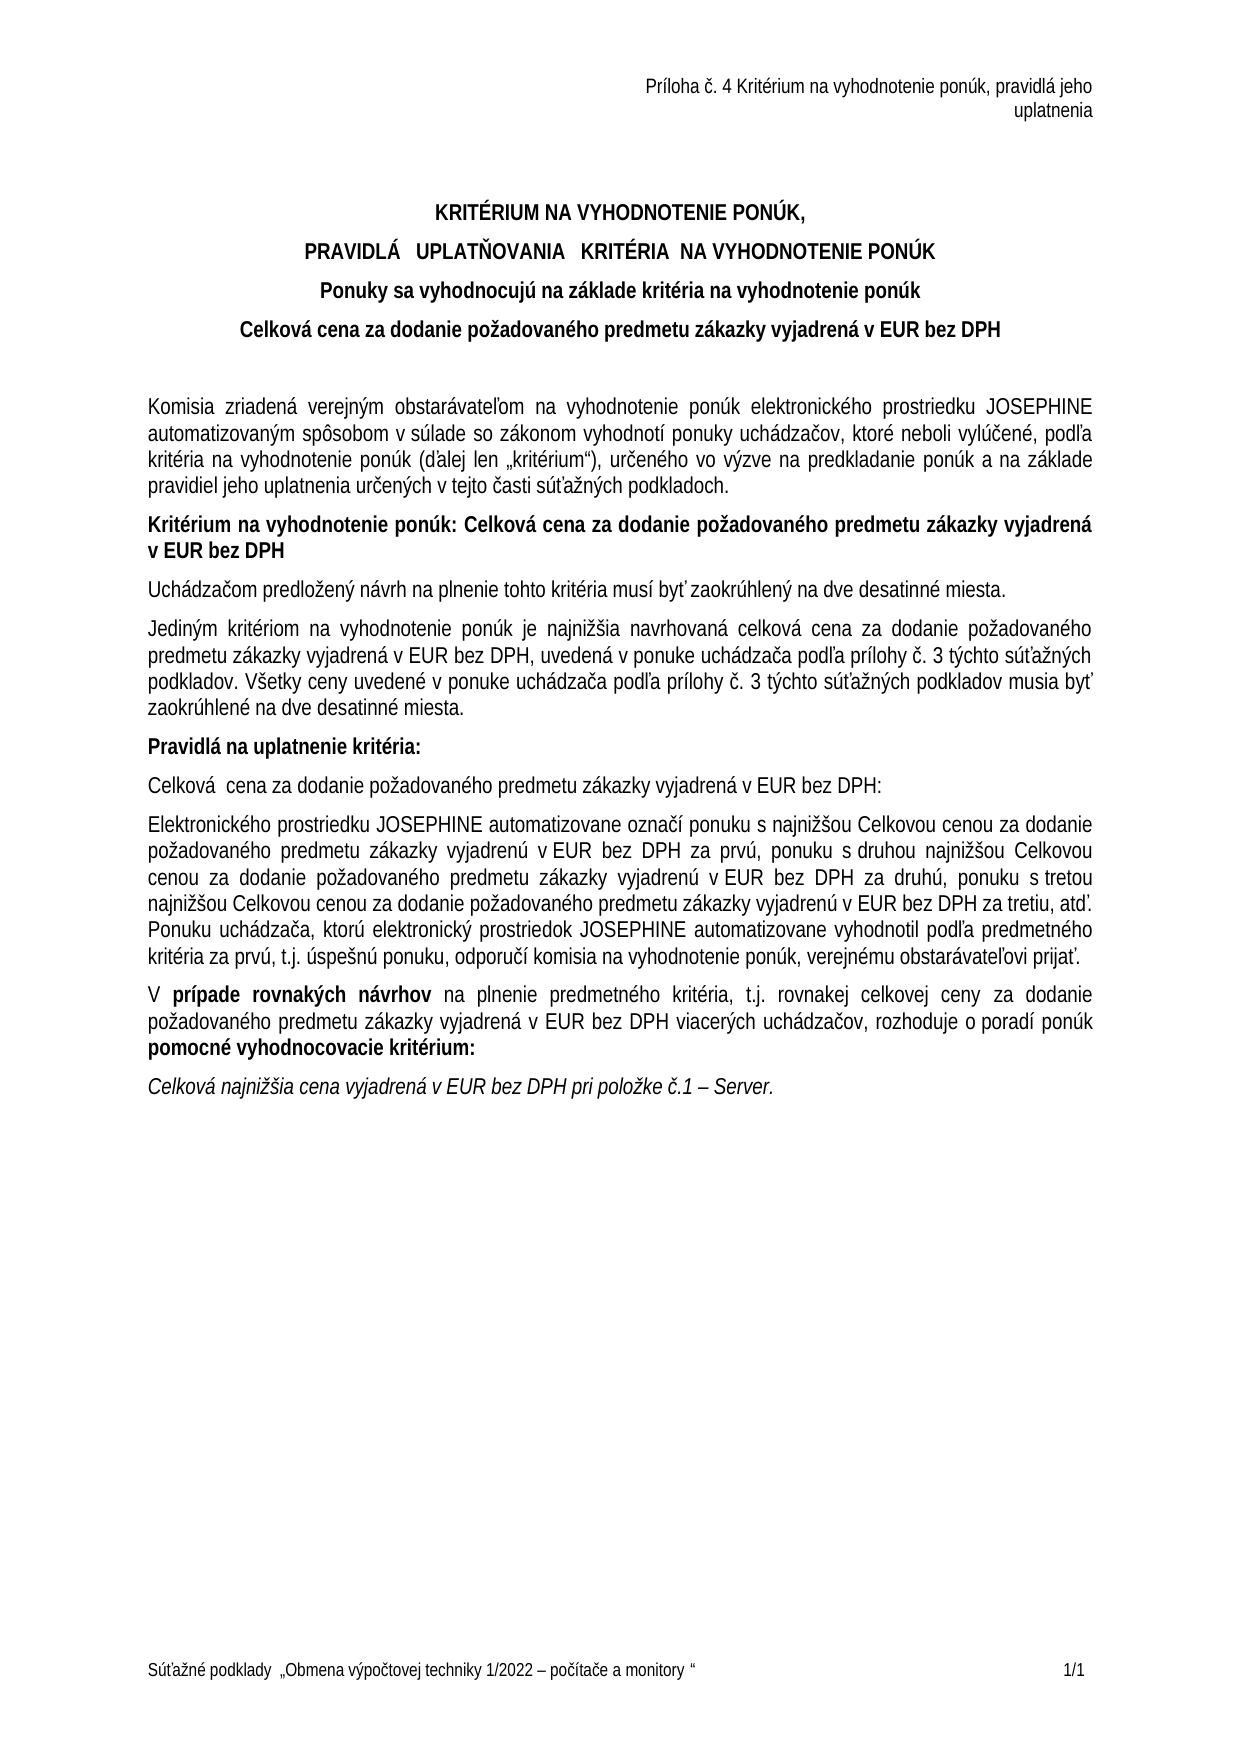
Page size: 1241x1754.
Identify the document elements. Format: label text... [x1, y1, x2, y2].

text Celková najnižšia cena vyjadrená v EUR bez DPH pri položke č.1 – Server. [148, 1073, 1093, 1099]
text Celková cena za dodanie požadovaného predmetu zákazky vyjadrená v EUR bez DPH: [148, 772, 1093, 798]
text Kritérium na vyhodnotenie ponúk: Celková cena za dodanie požadovaného predmetu zákazky vyjadrená v EUR bez DPH [148, 511, 1093, 564]
text V prípade rovnakých návrhov na plnenie predmetného kritéria, t.j. rovnakej celkovej ceny za dodanie požadovaného predmetu zákazky vyjadrená v EUR bez DPH viacerých uchádzačov, rozhoduje o poradí ponúk pomocné vyhodnocovacie kritérium: [148, 981, 1093, 1061]
text Komisia zriadená verejným obstarávateľom na vyhodnotenie ponúk elektronického prostriedku JOSEPHINE automatizovaným spôsobom v súlade so zákonom vyhodnotí ponuky uchádzačov, ktoré neboli vylúčené, podľa kritéria na vyhodnotenie ponúk (ďalej len „kritérium“), určeného vo výzve na predkladanie ponúk a na základe pravidiel jeho uplatnenia určených v tejto časti súťažných podkladoch. [148, 393, 1093, 499]
text Pravidlá na uplatnenie kritéria: [148, 733, 1093, 759]
text Ponuky sa vyhodnocujú na základe kritéria na vyhodnotenie ponúk [148, 277, 1093, 303]
text Celková cena za dodanie požadovaného predmetu zákazky vyjadrená v EUR bez DPH [148, 316, 1093, 342]
list Uchádzačom predložený návrh na plnenie tohto kritéria musí byť zaokrúhlený na dve desatinné miesta. [148, 576, 1093, 603]
text Elektronického prostriedku JOSEPHINE automatizovane označí ponuku s najnižšou Celkovou cenou za dodanie požadovaného predmetu zákazky vyjadrenú v EUR bez DPH za prvú, ponuku s druhou najnižšou Celkovou cenou za dodanie požadovaného predmetu zákazky vyjadrenú v EUR bez DPH za druhú, ponuku s tretou najnižšou Celkovou cenou za dodanie požadovaného predmetu zákazky vyjadrenú v EUR bez DPH za tretiu, atď. Ponuku uchádzača, ktorú elektronický prostriedok JOSEPHINE automatizovane vyhodnotil podľa predmetného kritéria za prvú, t.j. úspešnú ponuku, odporučí komisia na vyhodnotenie ponúk, verejnému obstarávateľovi prijať. [148, 811, 1093, 969]
text Jediným kritériom na vyhodnotenie ponúk je najnižšia navrhovaná celková cena za dodanie požadovaného predmetu zákazky vyjadrená v EUR bez DPH, uvedená v ponuke uchádzača podľa prílohy č. 3 týchto súťažných podkladov. Všetky ceny uvedené v ponuke uchádzača podľa prílohy č. 3 týchto súťažných podkladov musia byť zaokrúhlené na dve desatinné miesta. [148, 615, 1093, 721]
text KRITÉRIUM NA VYHODNOTENIE PONÚK, [148, 199, 1093, 225]
text PRAVIDLÁ UPLATŇOVANIA KRITÉRIA NA VYHODNOTENIE PONÚK [148, 238, 1093, 264]
